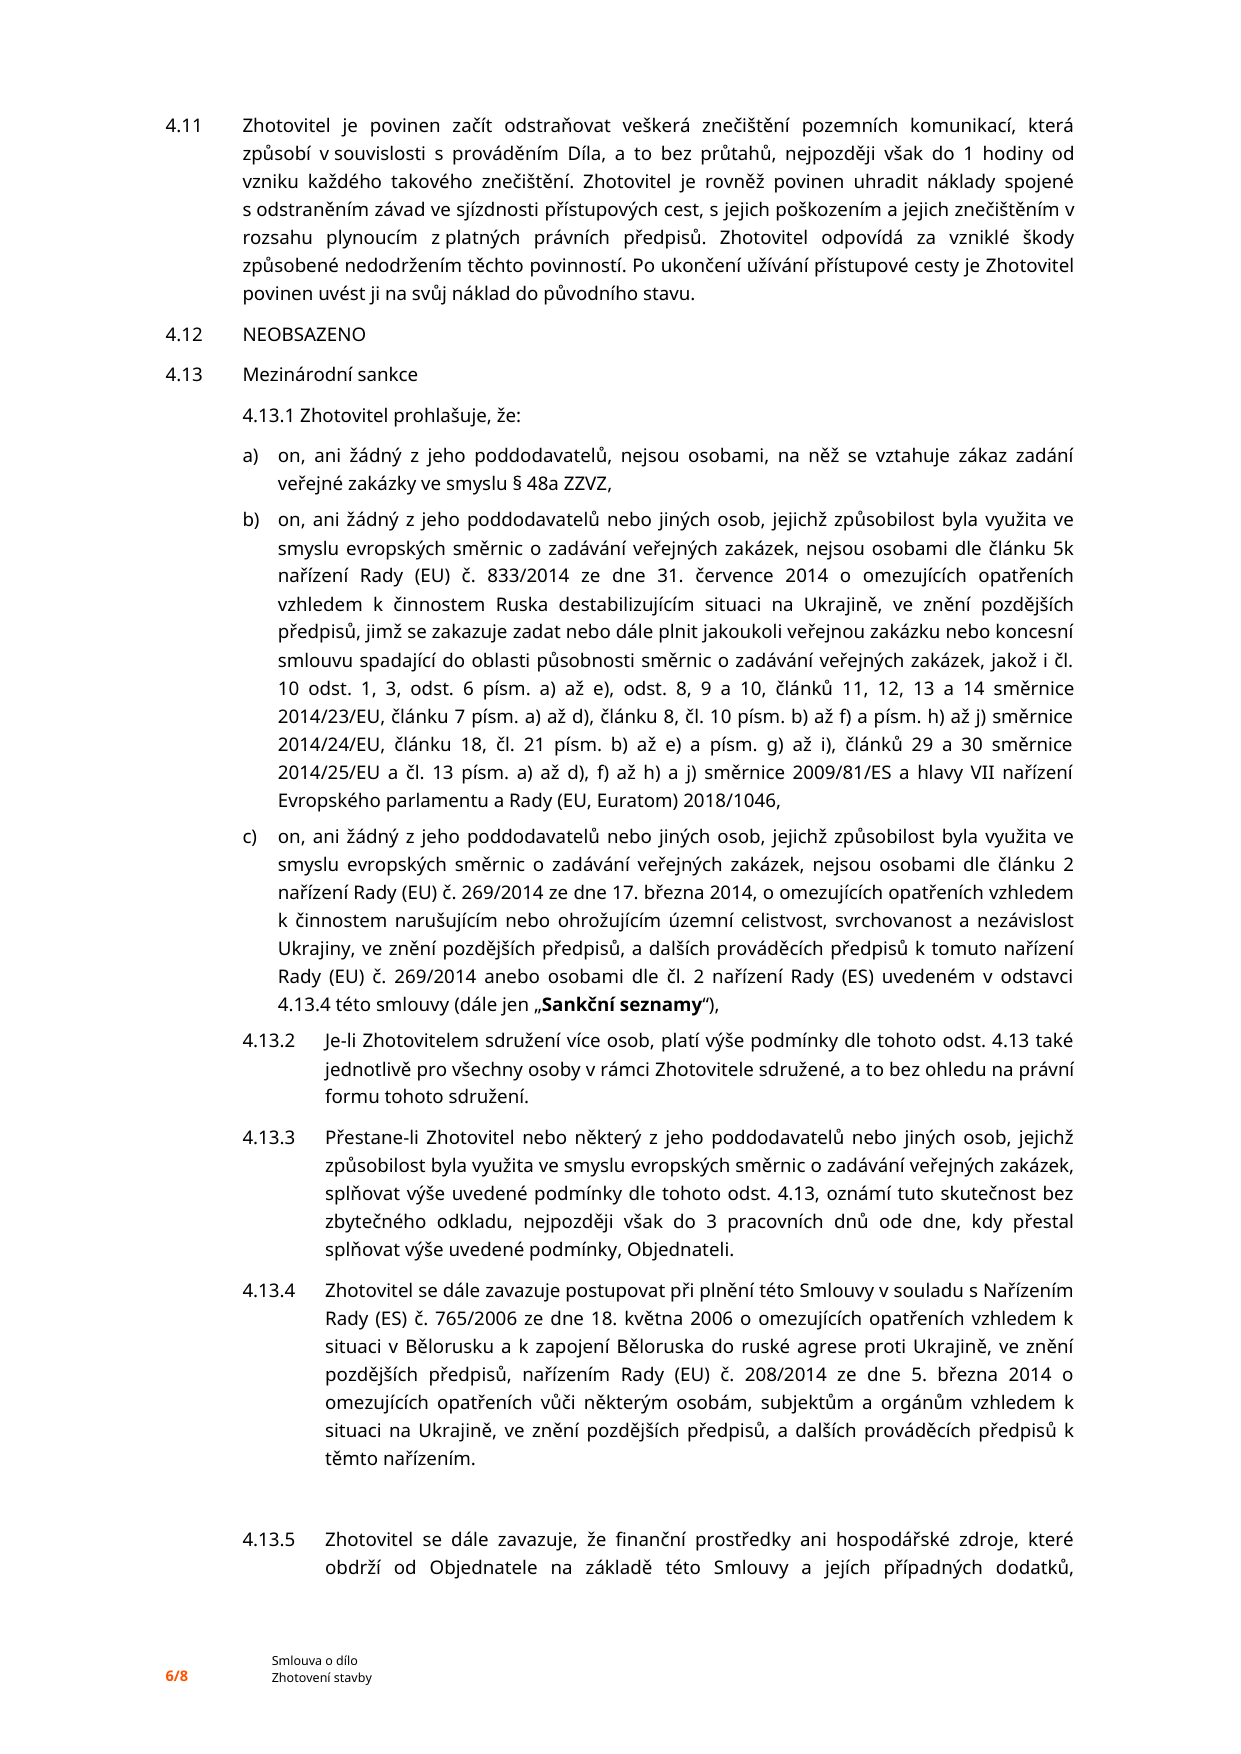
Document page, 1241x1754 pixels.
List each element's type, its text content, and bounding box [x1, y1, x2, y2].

list Zhotovitel se dále zavazuje postupovat při plnění této Smlouvy v souladu s Nařízením Rady (ES) č. 765/2006 ze dne 18. května 2006 o omezujících opatřeních vzhledem k situaci v Bělorusku a k zapojení Běloruska do ruské agrese proti Ukrajině, ve znění pozdějších předpisů, nařízením Rady (EU) č. 208/2014 ze dne 5. března 2014 o omezujících opatřeních vůči některým osobám, subjektům a orgánům vzhledem k situaci na Ukrajině, ve znění pozdějších předpisů, a dalších prováděcích předpisů k těmto nařízením. [242, 1277, 1075, 1471]
text NEOBSAZENO [165, 321, 1075, 346]
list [242, 1526, 1075, 1580]
list 4.13.1 Zhotovitel prohlašuje, že: [242, 402, 1075, 427]
text Mezinárodní sankce [165, 361, 1075, 387]
list Přestane-li Zhotovitel nebo některý z jeho poddodavatelů nebo jiných osob, jejichž způsobilost byla využita ve smyslu evropských směrnic o zadávání veřejných zakázek, splňovat výše uvedené podmínky dle tohoto odst. 4.13, oznámí tuto skutečnost bez zbytečného odkladu, nejpozději však do 3 pracovních dnů ode dne, kdy přestal splňovat výše uvedené podmínky, Objednateli. [242, 1124, 1075, 1262]
list on, ani žádný z jeho poddodavatelů nebo jiných osob, jejichž způsobilost byla využita ve smyslu evropských směrnic o zadávání veřejných zakázek, nejsou osobami dle článku 2 nařízení Rady (EU) č. 269/2014 ze dne 17. března 2014, o omezujících opatřeních vzhledem k činnostem narušujícím nebo ohrožujícím územní celistvost, svrchovanost a nezávislost Ukrajiny, ve znění pozdějších předpisů, a dalších prováděcích předpisů k tomuto nařízení Rady (EU) č. 269/2014 anebo osobami dle čl. 2 nařízení Rady (ES) uvedeném v odstavci 4.13.4 této smlouvy (dále jen „Sankční seznamy“), [242, 823, 1075, 1017]
text Zhotovitel je povinen začít odstraňovat veškerá znečištění pozemních komunikací, která způsobí v souvislosti s prováděním Díla, a to bez průtahů, nejpozději však do 1 hodiny od vzniku každého takového znečištění. Zhotovitel je rovněž povinen uhradit náklady spojené s odstraněním závad ve sjízdnosti přístupových cest, s jejich poškozením a jejich znečištěním v rozsahu plynoucím z platných právních předpisů. Zhotovitel odpovídá za vzniklé škody způsobené nedodržením těchto povinností. Po ukončení užívání přístupové cesty je Zhotovitel povinen uvést ji na svůj náklad do původního stavu. [165, 112, 1075, 306]
list Je-li Zhotovitelem sdružení více osob, platí výše podmínky dle tohoto odst. 4.13 také jednotlivě pro všechny osoby v rámci Zhotovitele sdružené, a to bez ohledu na právní formu tohoto sdružení. [242, 1028, 1075, 1109]
list on, ani žádný z jeho poddodavatelů, nejsou osobami, na něž se vztahuje zákaz zadání veřejné zakázky ve smyslu § 48a ZZVZ, [242, 442, 1075, 496]
list on, ani žádný z jeho poddodavatelů nebo jiných osob, jejichž způsobilost byla využita ve smyslu evropských směrnic o zadávání veřejných zakázek, nejsou osobami dle článku 5k nařízení Rady (EU) č. 833/2014 ze dne 31. července 2014 o omezujících opatřeních vzhledem k činnostem Ruska destabilizujícím situaci na Ukrajině, ve znění pozdějších předpisů, jimž se zakazuje zadat nebo dále plnit jakoukoli veřejnou zakázku nebo koncesní smlouvu spadající do oblasti působnosti směrnic o zadávání veřejných zakázek, jakož i čl. 10 odst. 1, 3, odst. 6 písm. a) až e), odst. 8, 9 a 10, článků 11, 12, 13 a 14 směrnice 2014/23/EU, článku 7 písm. a) až d), článku 8, čl. 10 písm. b) až f) a písm. h) až j) směrnice 2014/24/EU, článku 18, čl. 21 písm. b) až e) a písm. g) až i), článků 29 a 30 směrnice 2014/25/EU a čl. 13 písm. a) až d), f) až h) a j) směrnice 2009/81/ES a hlavy VII nařízení Evropského parlamentu a Rady (EU, Euratom) 2018/1046, [242, 507, 1075, 812]
